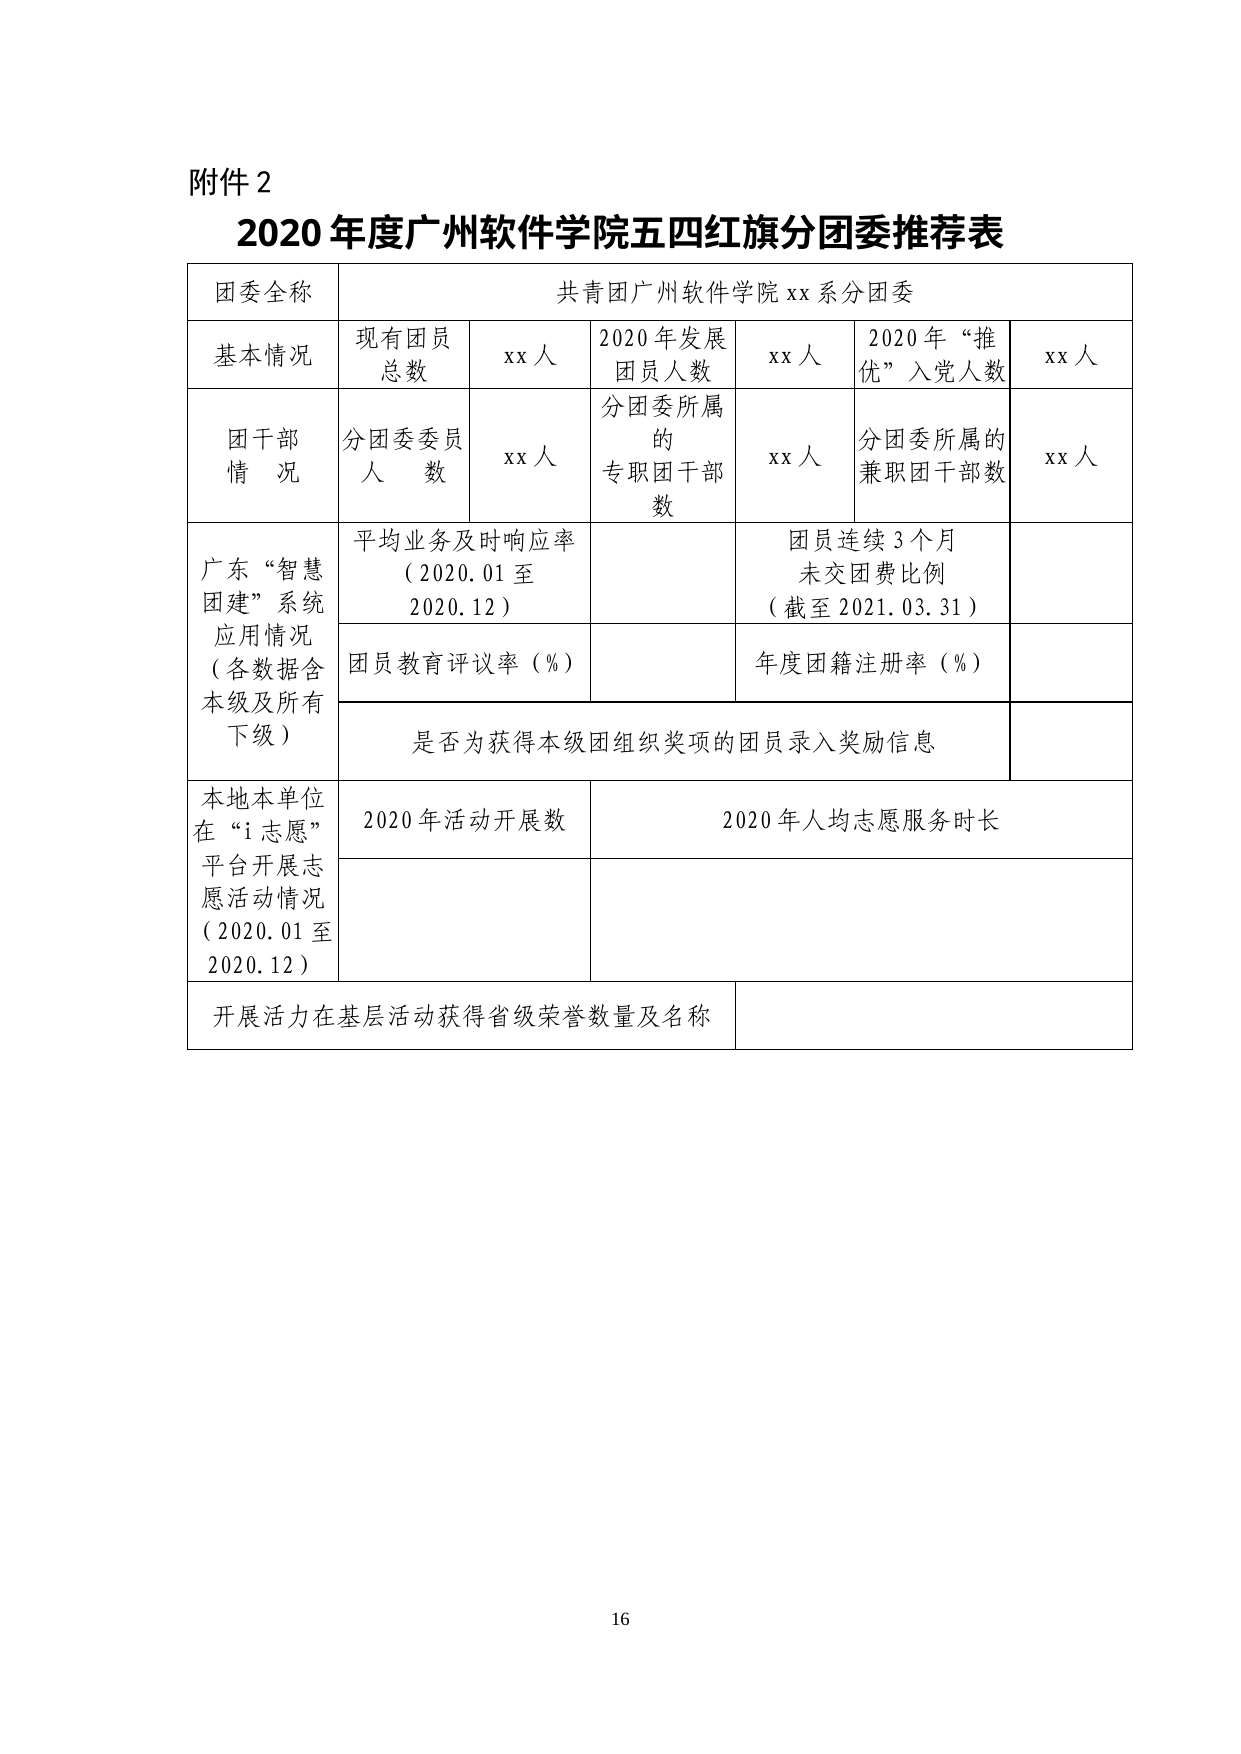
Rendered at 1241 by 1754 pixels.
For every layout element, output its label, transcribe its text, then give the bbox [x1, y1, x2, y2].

table_cell [1011, 703, 1132, 780]
table_cell 团员教育评议率（%） [339, 624, 590, 701]
table_cell 广东“智慧团建”系统应用情况（各数据含本级及所有下级） [188, 523, 338, 780]
table_cell 分团委所属的 兼职团干部数 [855, 389, 1009, 522]
table_cell xx人 [1011, 321, 1132, 387]
table_cell 2020年发展 团员人数 [591, 321, 735, 387]
table_cell xx人 [736, 389, 854, 522]
table_header 团委全称 [188, 264, 338, 320]
table_cell [736, 982, 1132, 1048]
table_cell 基本情况 [188, 321, 338, 387]
table_cell xx人 [470, 389, 590, 522]
table_cell 现有团员 总数 [339, 321, 469, 387]
table_cell xx人 [470, 321, 590, 387]
table_cell xx人 [736, 321, 854, 387]
table_cell 平均业务及时响应率 （2020.01至2020.12） [339, 523, 590, 623]
table_cell 本地本单位在“i志愿”平台开展志愿活动情况 （2020.01至2020.12） [188, 781, 338, 981]
table_cell 团干部 情 况 [188, 389, 338, 522]
text 附件2 [187, 162, 1053, 198]
table_cell 2020年“推优”入党人数 [855, 321, 1009, 387]
table_cell 分团委所属的 专职团干部数 [591, 389, 735, 522]
table_cell 2020年人均志愿服务时长 [591, 781, 1132, 858]
table_cell 开展活力在基层活动获得省级荣誉数量及名称 [188, 982, 735, 1048]
table_cell 年度团籍注册率（%） [736, 624, 1009, 701]
table_cell 团员连续3个月 未交团费比例 （截至2021.03.31） [736, 523, 1009, 623]
table_cell xx人 [1011, 389, 1132, 522]
table_cell [591, 523, 735, 623]
table_cell [1011, 523, 1132, 623]
table_header 共青团广州软件学院xx系分团委 [339, 264, 1132, 320]
table_cell 分团委委员 人 数 [339, 389, 469, 522]
text 2020年度广州软件学院五四红旗分团委推荐表 [187, 198, 1053, 263]
table_cell [339, 859, 590, 981]
table_cell 2020年活动开展数 [339, 781, 590, 858]
table_cell [591, 859, 1132, 981]
table_cell [591, 624, 735, 701]
table_cell 是否为获得本级团组织奖项的团员录入奖励信息 [339, 703, 1009, 780]
table_cell [1011, 624, 1132, 701]
